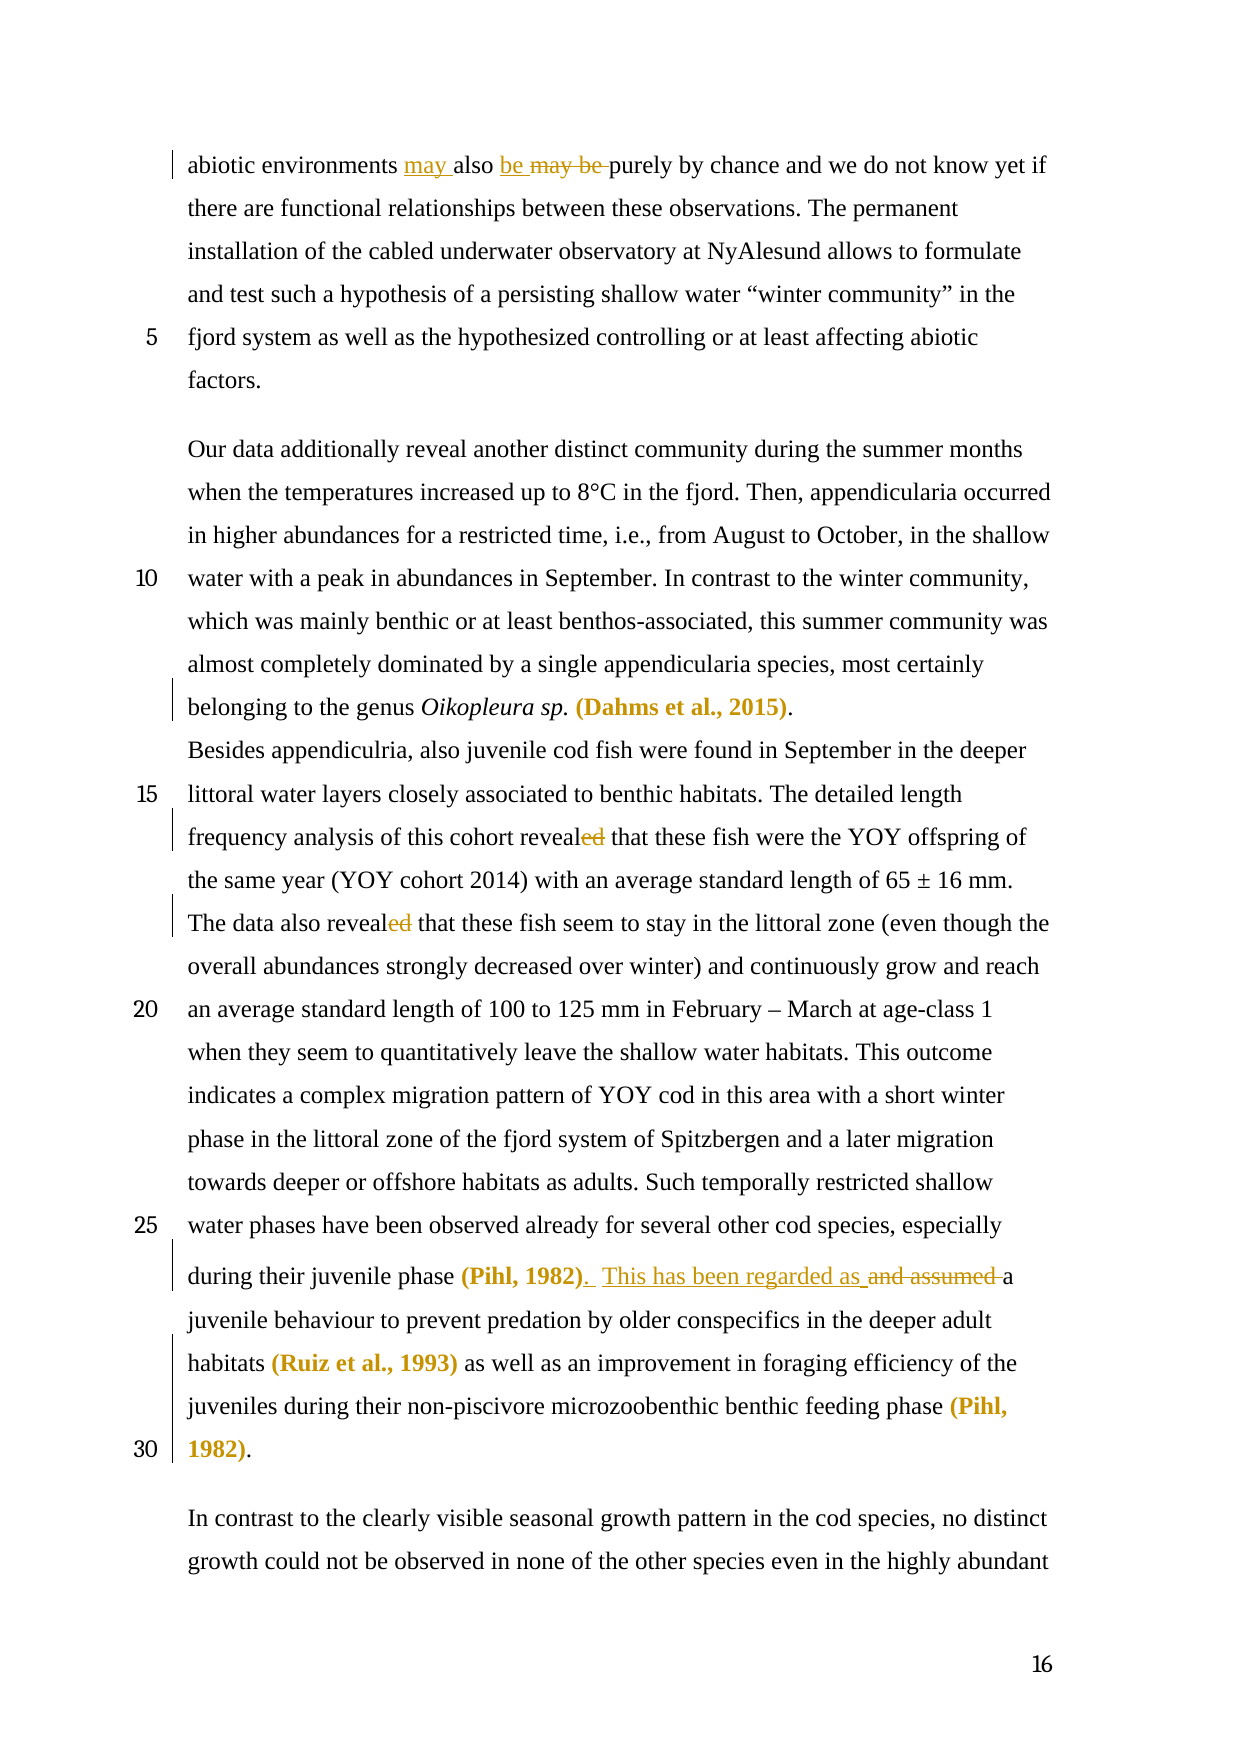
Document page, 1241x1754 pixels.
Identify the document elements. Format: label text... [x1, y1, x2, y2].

text Besides appendiculria, also juvenile cod fish were found in September in the deeper littoral water layers closely associated to benthic habitats. The detailed length frequency analysis of this cohort reveal that these fish were the YOY offspring of the same year (YOY cohort 2014) with an average standard length of 65 ± 16 mm. The data also reveal that these fish seem to stay in the littoral zone (even though the overall abundances strongly decreased over winter) and continuously grow and reach an average standard length of 100 to 125 mm in February – March at age-class 1 when they seem to quantitatively leave the shallow water habitats. This outcome indicates a complex migration pattern of YOY cod in this area with a short winter phase in the littoral zone of the fjord system of Spitzbergen and a later migration towards deeper or offshore habitats as adults. Such temporally restricted shallow water phases have been observed already for several other cod species, especially during their juvenile phase (Pihl, 1982) a juvenile behaviour to prevent predation by older conspecifics in the deeper adult habitats (Ruiz et al., 1993) as well as an improvement in foraging efficiency of the juveniles during their non-piscivore microzoobenthic benthic feeding phase (Pihl, 1982). [187, 736, 1053, 1463]
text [187, 1503, 1053, 1574]
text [187, 150, 1053, 394]
text Our data additionally reveal another distinct community during the summer months when the temperatures increased up to 8°C in the fjord. Then, appendicularia occurred in higher abundances for a restricted time, i.e., from August to October, in the shallow water with a peak in abundances in September. In contrast to the winter community, which was mainly benthic or at least benthos-associated, this summer community was almost completely dominated by a single appendicularia species, most certainly belonging to the genus Oikopleura sp. (Dahms et al., 2015). [187, 434, 1053, 721]
